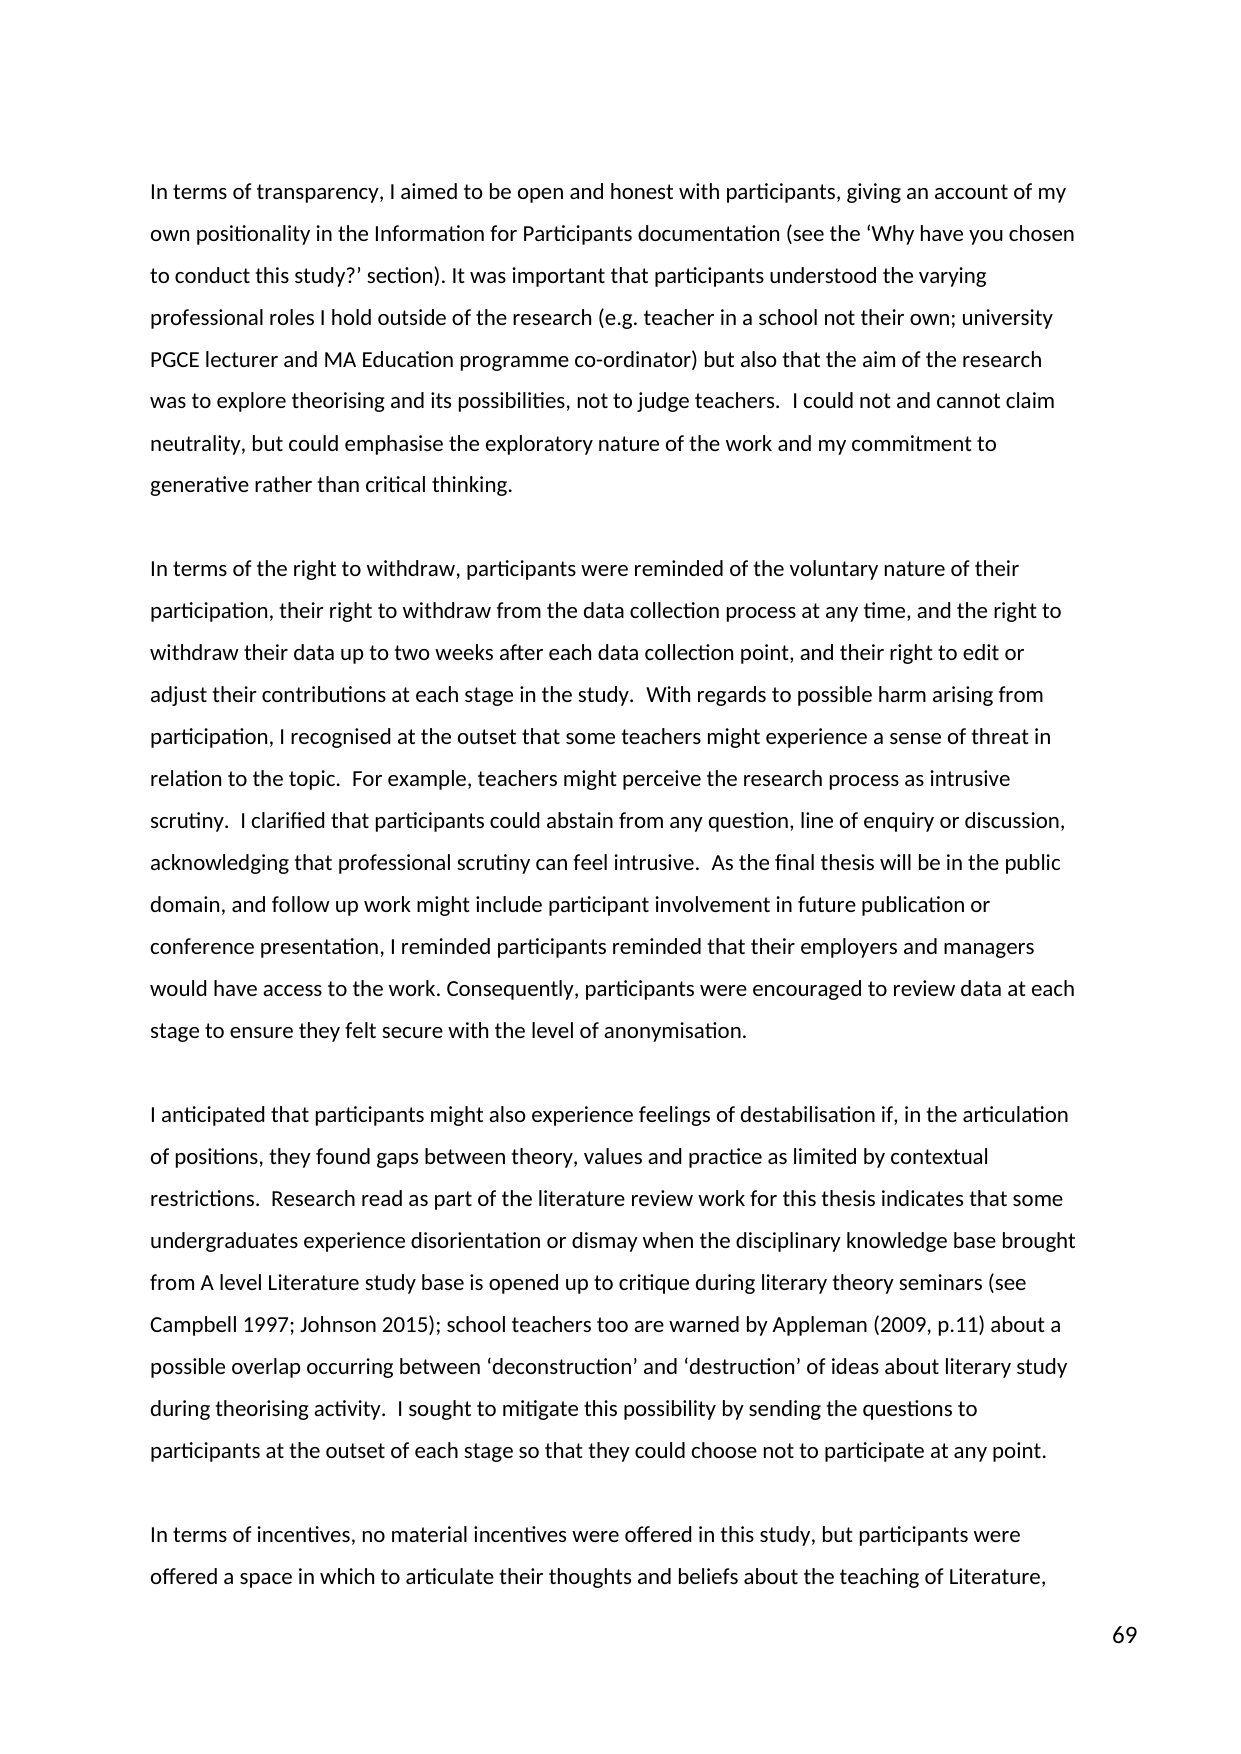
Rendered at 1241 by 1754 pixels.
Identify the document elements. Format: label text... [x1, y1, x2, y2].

text I anticipated that participants might also experience feelings of destabilisation if, in the articulation of positions, they found gaps between theory, values and practice as limited by contextual restrictions. Research read as part of the literature review work for this thesis indicates that some undergraduates experience disorientation or dismay when the disciplinary knowledge base brought from A level Literature study base is opened up to critique during literary theory seminars (see Campbell 1997; Johnson 2015); school teachers too are warned by Appleman (2009, p.11) about a possible overlap occurring between ‘deconstruction’ and ‘destruction’ of ideas about literary study during theorising activity. I sought to mitigate this possibility by sending the questions to participants at the outset of each stage so that they could choose not to participate at any point. [150, 1100, 1080, 1464]
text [150, 1520, 1080, 1590]
text In terms of the right to withdraw, participants were reminded of the voluntary nature of their participation, their right to withdraw from the data collection process at any time, and the right to withdraw their data up to two weeks after each data collection point, and their right to edit or adjust their contributions at each stage in the study. With regards to possible harm arising from participation, I recognised at the outset that some teachers might experience a sense of threat in relation to the topic. For example, teachers might perceive the research process as intrusive scrutiny. I clarified that participants could abstain from any question, line of enquiry or discussion, acknowledging that professional scrutiny can feel intrusive. As the final thesis will be in the public domain, and follow up work might include participant involvement in future publication or conference presentation, I reminded participants reminded that their employers and managers would have access to the work. Consequently, participants were encouraged to review data at each stage to ensure they felt secure with the level of anonymisation. [150, 554, 1080, 1044]
text In terms of transparency, I aimed to be open and honest with participants, giving an account of my own positionality in the Information for Participants documentation (see the ‘Why have you chosen to conduct this study?’ section). It was important that participants understood the varying professional roles I hold outside of the research (e.g. teacher in a school not their own; university PGCE lecturer and MA Education programme co-ordinator) but also that the aim of the research was to explore theorising and its possibilities, not to judge teachers. I could not and cannot claim neutrality, but could emphasise the exploratory nature of the work and my commitment to generative rather than critical thinking. [150, 177, 1080, 499]
